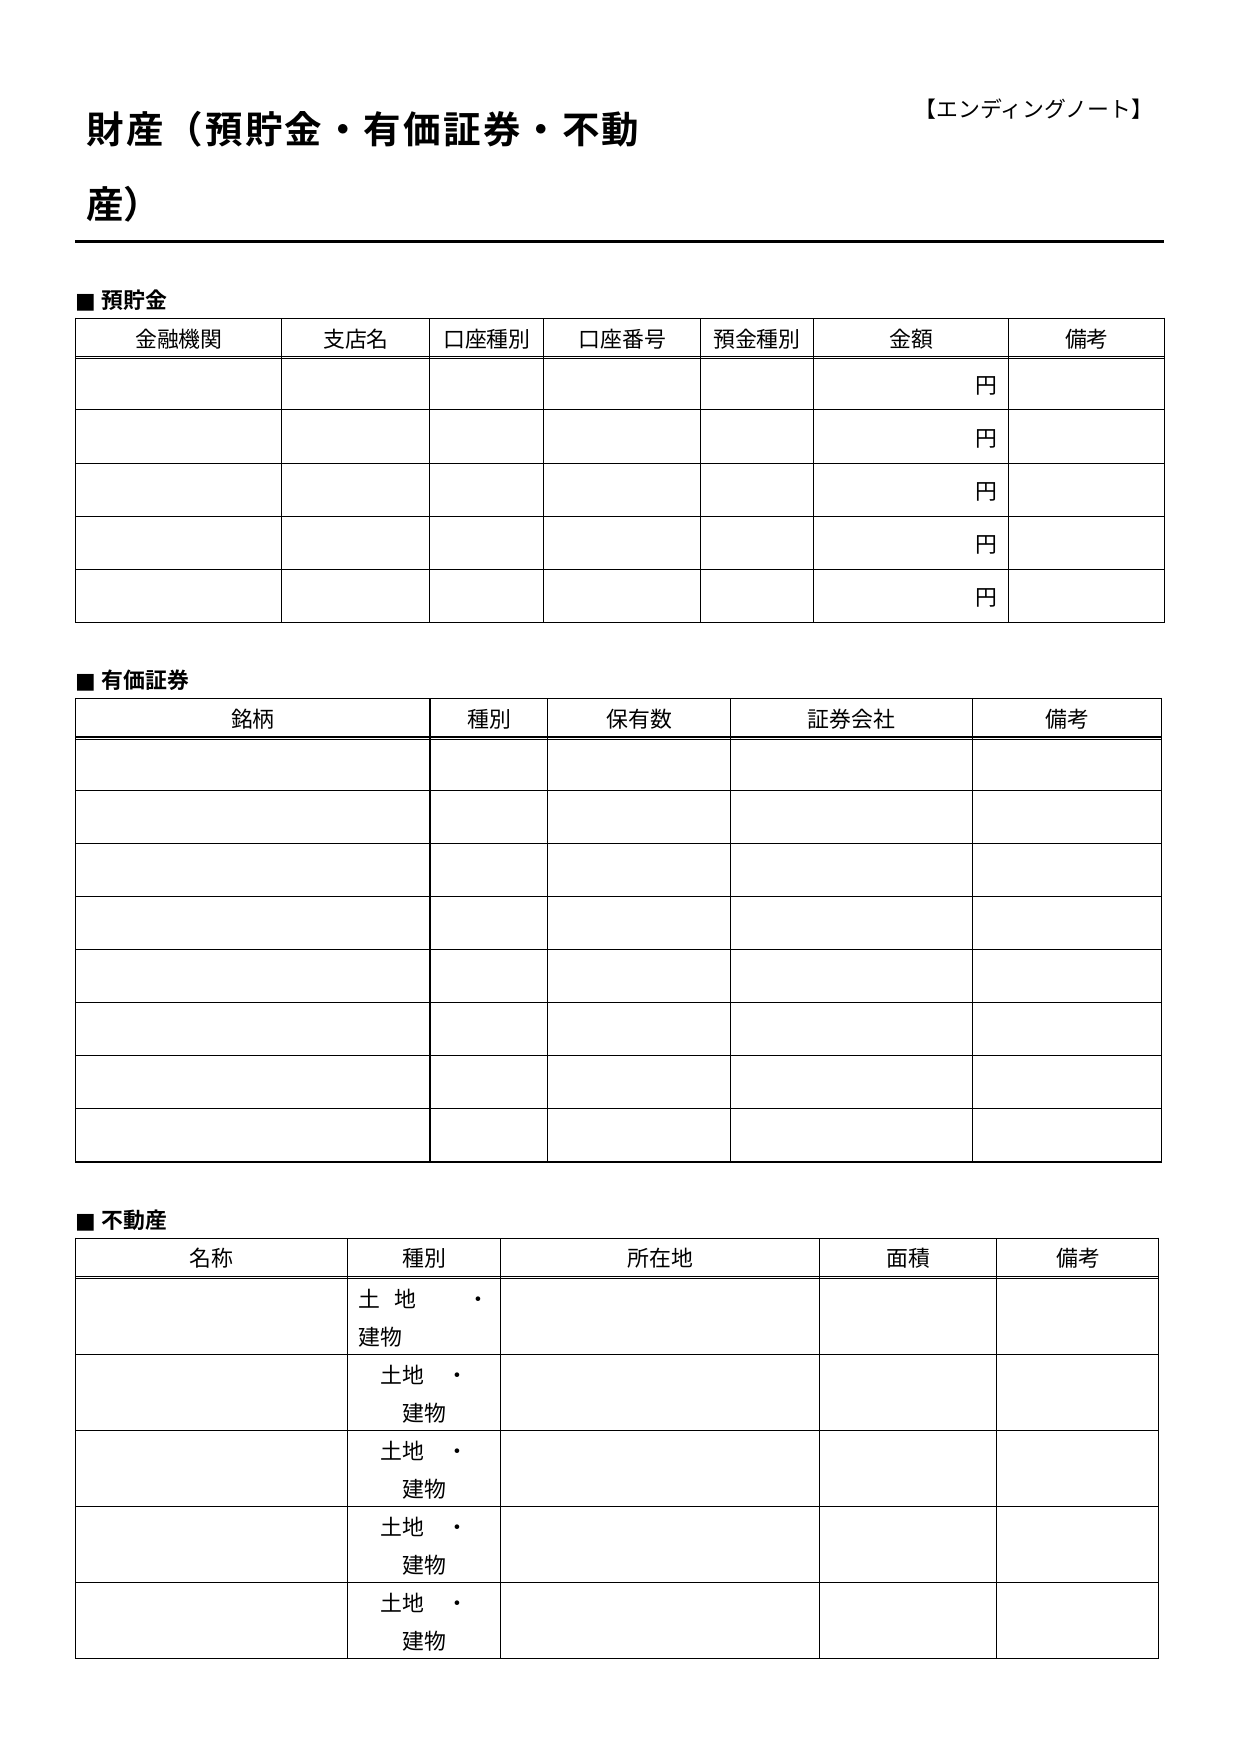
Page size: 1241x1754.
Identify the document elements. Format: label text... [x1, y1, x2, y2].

table_cell [76, 1431, 347, 1506]
table_cell 円 [814, 464, 1008, 516]
table_header 財産（預貯金・有価証券・不動産） [75, 90, 651, 239]
table_cell [501, 1583, 819, 1658]
table_cell [501, 1355, 819, 1430]
table_cell [701, 517, 813, 569]
table_cell [430, 464, 543, 516]
table_cell [731, 1109, 972, 1161]
table_cell [431, 844, 547, 896]
table_cell 土地 ・ 建物 [348, 1507, 500, 1582]
table_cell [544, 410, 700, 462]
table_cell [544, 464, 700, 516]
table_cell [544, 517, 700, 569]
table_cell [731, 740, 972, 789]
table_cell [731, 1056, 972, 1108]
table_cell [731, 791, 972, 843]
table_cell [820, 1355, 996, 1430]
table_cell [548, 1109, 730, 1161]
table_cell 土地 ・ 建物 [348, 1279, 500, 1354]
table_cell 円 [814, 410, 1008, 462]
table_cell [997, 1355, 1158, 1430]
table_cell [1009, 410, 1164, 462]
table_cell 円 [814, 517, 1008, 569]
table_cell 土地 ・ 建物 [348, 1355, 500, 1430]
table_cell [76, 410, 281, 462]
table_cell [548, 897, 730, 949]
table_cell [997, 1279, 1158, 1354]
table_header 金額 [814, 319, 1008, 356]
table_cell [76, 1056, 429, 1108]
table_cell [820, 1583, 996, 1658]
text ■ 不動産 [75, 1200, 1165, 1237]
table_header 保有数 [548, 699, 730, 736]
table_cell [76, 950, 429, 1002]
table_cell [76, 1583, 347, 1658]
table_cell [76, 791, 429, 843]
table_cell [430, 359, 543, 409]
table_cell [548, 950, 730, 1002]
table_cell [701, 464, 813, 516]
table_cell [997, 1507, 1158, 1582]
table_cell [431, 950, 547, 1002]
table_cell [1009, 464, 1164, 516]
table_cell [282, 570, 429, 622]
table_cell [282, 410, 429, 462]
table_cell [431, 1056, 547, 1108]
table_cell [1009, 517, 1164, 569]
table_cell [501, 1431, 819, 1506]
table_cell [76, 464, 281, 516]
table_cell [76, 1355, 347, 1430]
table_header 種別 [431, 699, 547, 736]
table_cell [820, 1279, 996, 1354]
table_header 面積 [820, 1239, 996, 1276]
table_cell [76, 1003, 429, 1055]
table_cell [820, 1507, 996, 1582]
table_cell [548, 844, 730, 896]
table_cell [1009, 359, 1164, 409]
table_header 備考 [973, 699, 1161, 736]
table_cell [430, 410, 543, 462]
table_cell [997, 1583, 1158, 1658]
table_cell [973, 791, 1161, 843]
table_cell 円 [814, 570, 1008, 622]
table_cell [997, 1431, 1158, 1506]
text ■ 預貯金 [75, 280, 1165, 318]
table_header 種別 [348, 1239, 500, 1276]
table_cell [544, 359, 700, 409]
table_cell [973, 1003, 1161, 1055]
table_cell [701, 410, 813, 462]
table_cell [76, 1109, 429, 1161]
table_cell [76, 1279, 347, 1354]
table_cell [431, 897, 547, 949]
table_cell [282, 517, 429, 569]
table_header 金融機関 [76, 319, 281, 356]
table_cell [501, 1507, 819, 1582]
table_cell [973, 897, 1161, 949]
table_cell [820, 1431, 996, 1506]
table_cell [76, 570, 281, 622]
table_header 所在地 [501, 1239, 819, 1276]
table_header 支店名 [282, 319, 429, 356]
table_cell 円 [814, 359, 1008, 409]
table_header 備考 [1009, 319, 1164, 356]
table_cell [548, 1056, 730, 1108]
table_cell [701, 359, 813, 409]
table_cell [548, 791, 730, 843]
table_header 口座種別 [430, 319, 543, 356]
table_cell [731, 844, 972, 896]
table_header 預金種別 [701, 319, 813, 356]
table_cell [731, 950, 972, 1002]
table_cell [76, 1507, 347, 1582]
text ■ 有価証券 [75, 660, 1165, 698]
table_cell [1009, 570, 1164, 622]
table_cell [731, 897, 972, 949]
table_cell [544, 570, 700, 622]
table_cell [76, 897, 429, 949]
table_cell [431, 740, 547, 789]
table_cell 土地 ・ 建物 [348, 1583, 500, 1658]
table_cell [76, 359, 281, 409]
table_cell [282, 464, 429, 516]
table_cell [548, 740, 730, 789]
table_cell 土地 ・ 建物 [348, 1431, 500, 1506]
table_cell [973, 740, 1161, 789]
table_cell [430, 517, 543, 569]
table_header 備考 [997, 1239, 1158, 1276]
table_cell [701, 570, 813, 622]
table_header 【エンディングノート】 [651, 90, 1164, 239]
table_cell [431, 1003, 547, 1055]
table_cell [973, 1109, 1161, 1161]
table_cell [282, 359, 429, 409]
table_cell [431, 1109, 547, 1161]
table_header 銘柄 [76, 699, 429, 736]
table_cell [973, 1056, 1161, 1108]
table_cell [76, 844, 429, 896]
table_cell [731, 1003, 972, 1055]
table_cell [76, 740, 429, 789]
table_header 証券会社 [731, 699, 972, 736]
table_header 口座番号 [544, 319, 700, 356]
table_header 名称 [76, 1239, 347, 1276]
table_cell [430, 570, 543, 622]
table_cell [973, 950, 1161, 1002]
table_cell [431, 791, 547, 843]
table_cell [973, 844, 1161, 896]
table_cell [501, 1279, 819, 1354]
table_cell [548, 1003, 730, 1055]
table_cell [76, 517, 281, 569]
